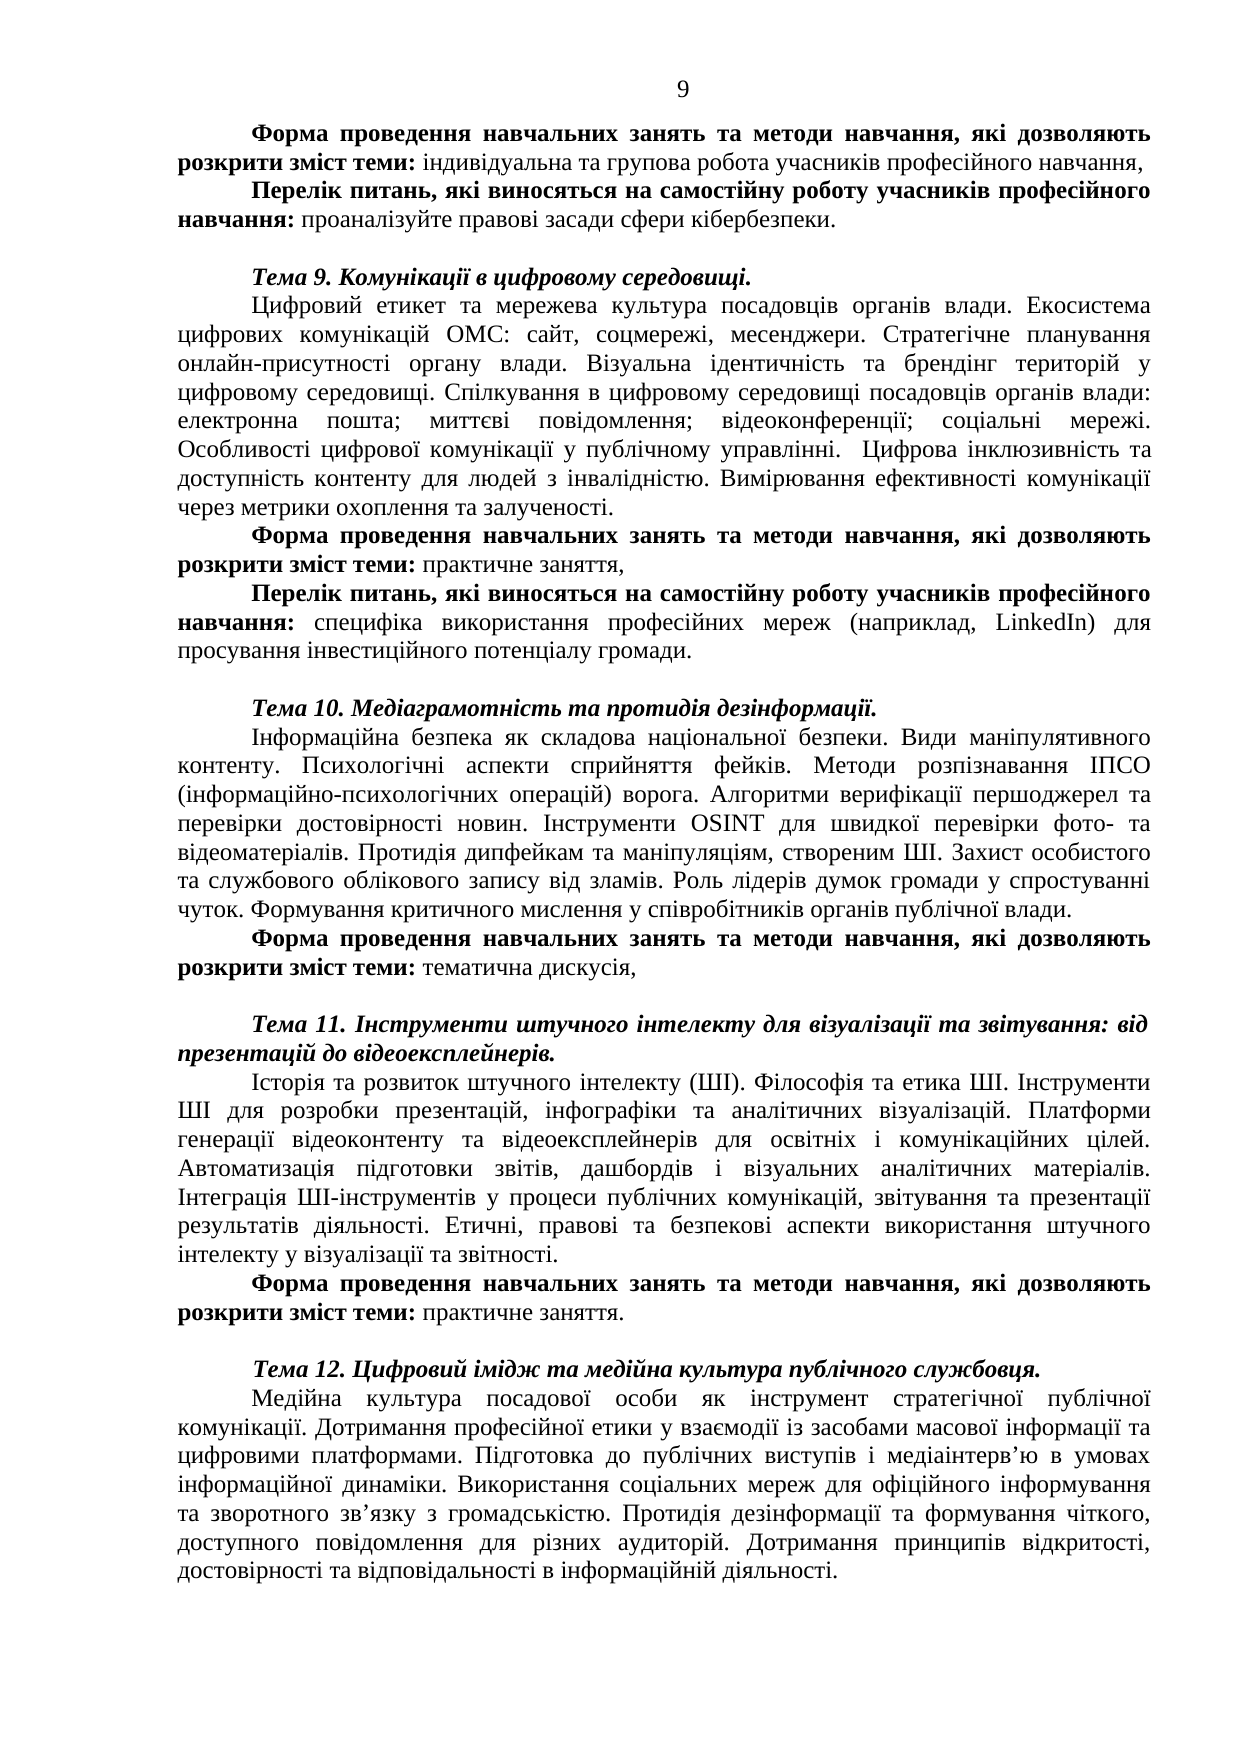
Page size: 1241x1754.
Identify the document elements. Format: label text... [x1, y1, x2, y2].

text Тема 9. Комунікації в цифровому середовищі. [177, 262, 1152, 291]
text Історія та розвиток штучного інтелекту (ШІ). Філософія та етика ШІ. Інструменти ШІ для розробки презентацій, інфографіки та аналітичних візуалізацій. Платформи генерації відеоконтенту та відеоексплейнерів для освітніх і комунікаційних цілей. Автоматизація підготовки звітів, дашбордів і візуальних аналітичних матеріалів. Інтеграція ШІ-інструментів у процеси публічних комунікацій, звітування та презентації результатів діяльності. Етичні, правові та безпекові аспекти використання штучного інтелекту у візуалізації та звітності. [177, 1067, 1152, 1268]
text Тема 10. Медіаграмотність та протидія дезінформації. [177, 693, 1152, 722]
text Форма проведення навчальних занять та методи навчання, які дозволяють розкрити зміст теми: тематична дискусія, [177, 923, 1152, 981]
text Цифровий етикет та мережева культура посадовців органів влади. Екосистема цифрових комунікацій ОМС: сайт, соцмережі, месенджери. Стратегічне планування онлайн-присутності органу влади. Візуальна ідентичність та брендінг територій у цифровому середовищі. Спілкування в цифровому середовищі посадовців органів влади: електронна пошта; миттєві повідомлення; відеоконференції; соціальні мережі. Особливості цифрової комунікації у публічному управлінні. Цифрова інклюзивність та доступність контенту для людей з інвалідністю. Вимірювання ефективності комунікації через метрики охоплення та залученості. [177, 291, 1152, 521]
text Медійна культура посадової особи як інструмент стратегічної публічної комунікації. Дотримання професійної етики у взаємодії із засобами масової інформації та цифровими платформами. Підготовка до публічних виступів і медіаінтерв’ю в умовах інформаційної динаміки. Використання соціальних мереж для офіційного інформування та зворотного зв’язку з громадськістю. Протидія дезінформації та формування чіткого, доступного повідомлення для різних аудиторій. Дотримання принципів відкритості, достовірності та відповідальності в інформаційній діяльності. [177, 1383, 1152, 1584]
text Форма проведення навчальних занять та методи навчання, які дозволяють розкрити зміст теми: практичне заняття, [177, 521, 1152, 578]
text Тема 11. Інструменти штучного інтелекту для візуалізації та звітування: від презентацій до відеоексплейнерів. [177, 1009, 1152, 1067]
text Перелік питань, які виносяться на самостійну роботу учасників професійного навчання: проаналізуйте правові засади сфери кібербезпеки. [177, 176, 1152, 233]
text Форма проведення навчальних занять та методи навчання, які дозволяють розкрити зміст теми: індивідуальна та групова робота учасників професійного навчання, [177, 118, 1152, 176]
text Тема 12. Цифровий імідж та медійна культура публічного службовця. [177, 1354, 1152, 1383]
text Інформаційна безпека як складова національної безпеки. Види маніпулятивного контенту. Психологічні аспекти сприйняття фейків. Методи розпізнавання ІПСО (інформаційно-психологічних операцій) ворога. Алгоритми верифікації першоджерел та перевірки достовірності новин. Інструменти OSINT для швидкої перевірки фото- та відеоматеріалів. Протидія дипфейкам та маніпуляціям, створеним ШІ. Захист особистого та службового облікового запису від зламів. Роль лідерів думок громади у спростуванні чуток. Формування критичного мислення у співробітників органів публічної влади. [177, 722, 1152, 923]
text Перелік питань, які виносяться на самостійну роботу учасників професійного навчання: специфіка використання професійних мереж (наприклад, LinkedIn) для просування інвестиційного потенціалу громади. [177, 578, 1152, 664]
text Форма проведення навчальних занять та методи навчання, які дозволяють розкрити зміст теми: практичне заняття. [177, 1268, 1152, 1326]
